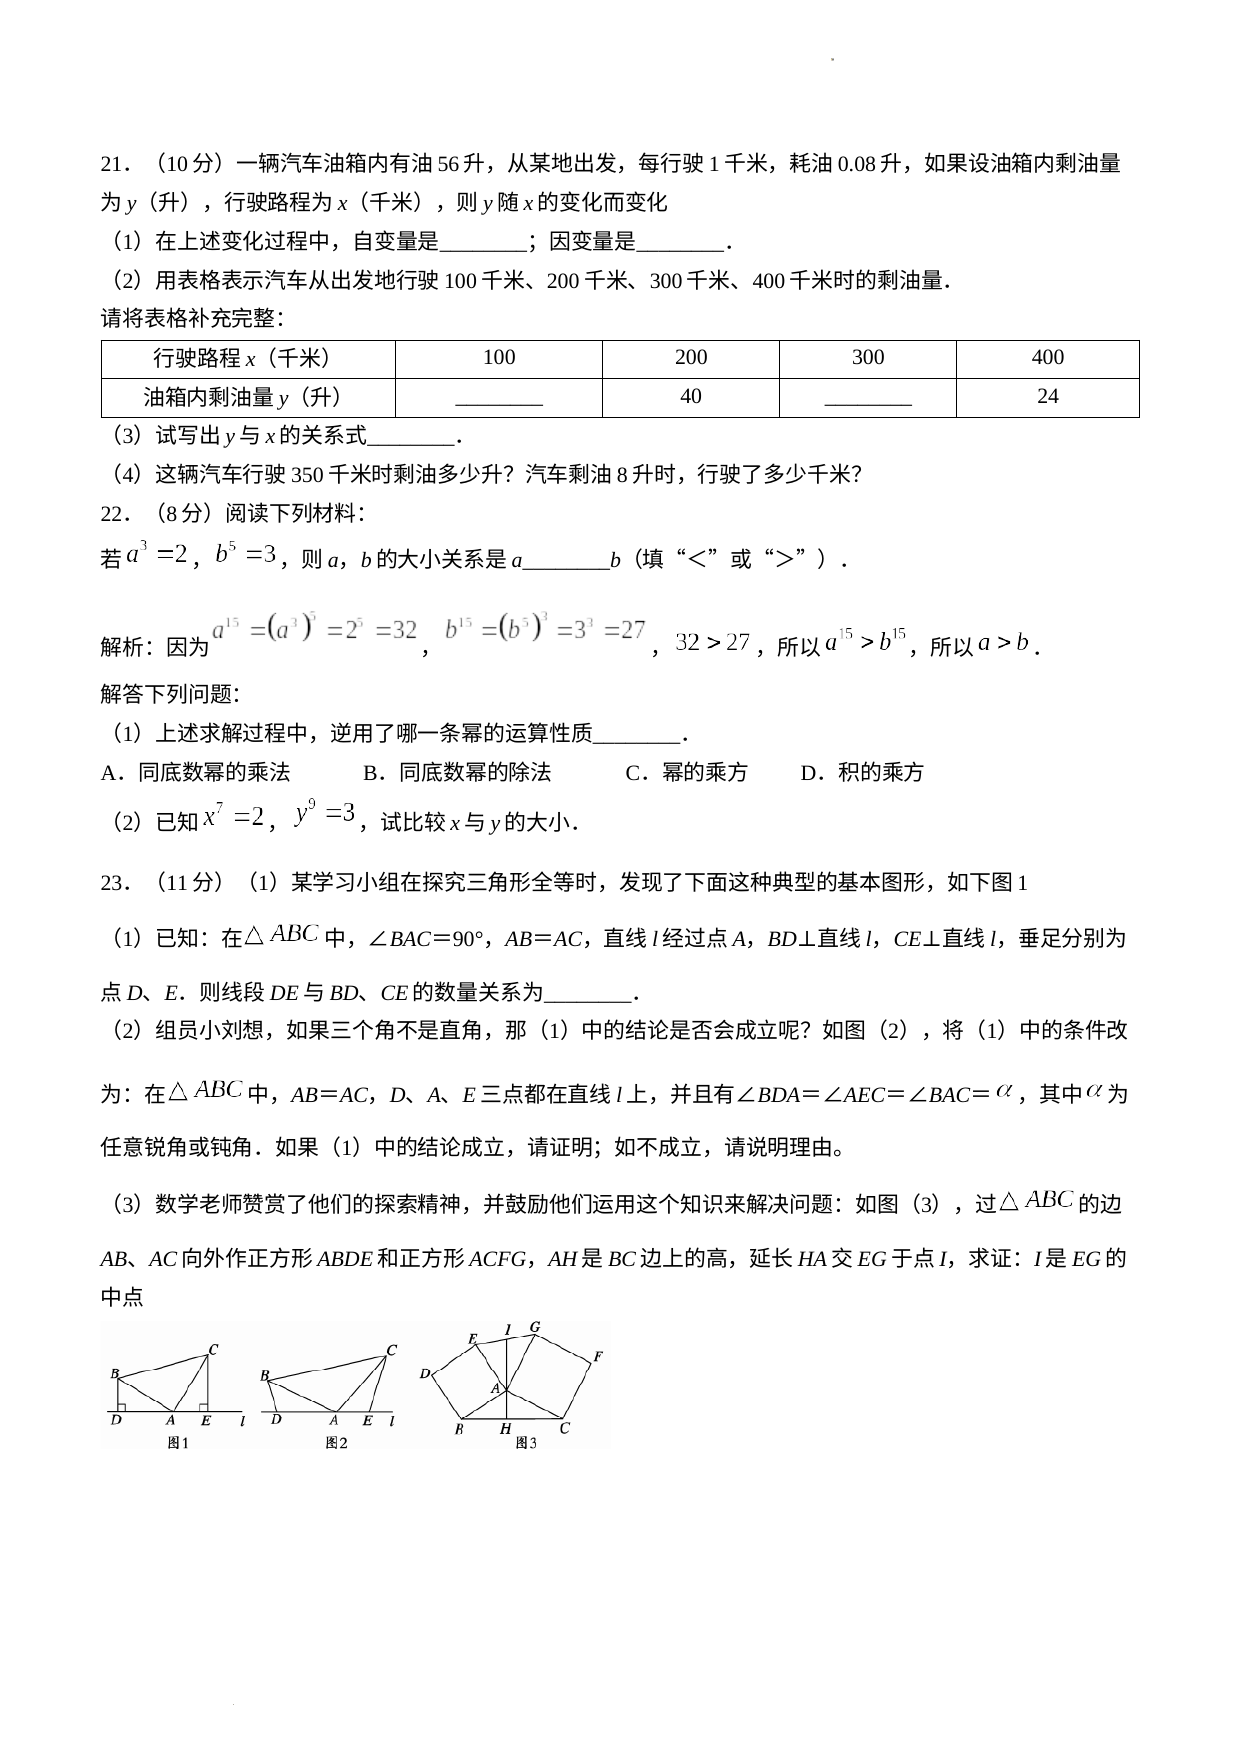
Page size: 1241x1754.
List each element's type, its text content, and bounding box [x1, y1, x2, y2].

text （4）这辆汽车行驶350千米时剩油多少升？汽车剩油8升时，行驶了多少千米？ [100, 457, 1140, 489]
table_cell ________ [396, 379, 602, 417]
text （2）组员小刘想，如果三个角不是直角，那（1）中的结论是否会成立呢？如图（2），将（1）中的条件改为：在中，AB＝AC，D、A、E三点都在直线l上，并且有∠BDA＝∠AEC＝∠BAC＝，其中为任意锐角或钝角．如果（1）中的结论成立，请证明；如不成立，请说明理由。 [100, 1013, 1140, 1162]
picture [100, 1317, 623, 1450]
text 22．（8分）阅读下列材料： [100, 495, 1140, 528]
text 解析：因为，，，所以，所以． [100, 605, 1140, 670]
table_header 100 [396, 341, 602, 378]
table_header 行驶路程x（千米） [102, 341, 395, 378]
text 23．（11分）（1）某学习小组在探究三角形全等时，发现了下面这种典型的基本图形，如下图1 [100, 864, 1140, 897]
text 解答下列问题： [100, 677, 1140, 709]
text 若，，则a，b的大小关系是a________b（填“＜”或“＞”）． [100, 534, 1140, 599]
text （1）在上述变化过程中，自变量是________；因变量是________． [100, 223, 1140, 256]
text （1）已知：在中，∠BAC＝90°，AB＝AC，直线l经过点A，BD⊥直线l，CE⊥直线l，垂足分别为点D、E．则线段DE与BD、CE的数量关系为________． [100, 903, 1140, 1007]
table_cell ________ [780, 379, 956, 417]
text （1）上述求解过程中，逆用了哪一条幂的运算性质________． [100, 715, 1140, 748]
text （2）已知，，试比较x与y的大小． [100, 793, 1140, 858]
text A．同底数幂的乘法 B．同底数幂的除法 C．幂的乘方 D．积的乘方 [100, 754, 1140, 787]
text 21．（10分）一辆汽车油箱内有油56升，从某地出发，每行驶1千米，耗油0.08升，如果设油箱内剩油量为y（升），行驶路程为x（千米），则y随x的变化而变化 [100, 146, 1140, 217]
text （3）试写出y与x的关系式________． [100, 418, 1140, 450]
table_cell 24 [957, 379, 1139, 417]
table_header 200 [603, 341, 779, 378]
table_header 400 [957, 341, 1139, 378]
table_header 300 [780, 341, 956, 378]
text （3）数学老师赞赏了他们的探索精神，并鼓励他们运用这个知识来解决问题：如图（3），过的边AB、AC向外作正方形ABDE和正方形ACFG，AH是BC边上的高，延长HA交EG于点I，求证：I是EG的中点 [100, 1169, 1140, 1312]
table_cell 40 [603, 379, 779, 417]
text 请将表格补充完整： [100, 301, 1140, 333]
table_cell 油箱内剩油量y（升） [102, 379, 395, 417]
text （2）用表格表示汽车从出发地行驶100千米、200千米、300千米、400千米时的剩油量． [100, 262, 1140, 295]
